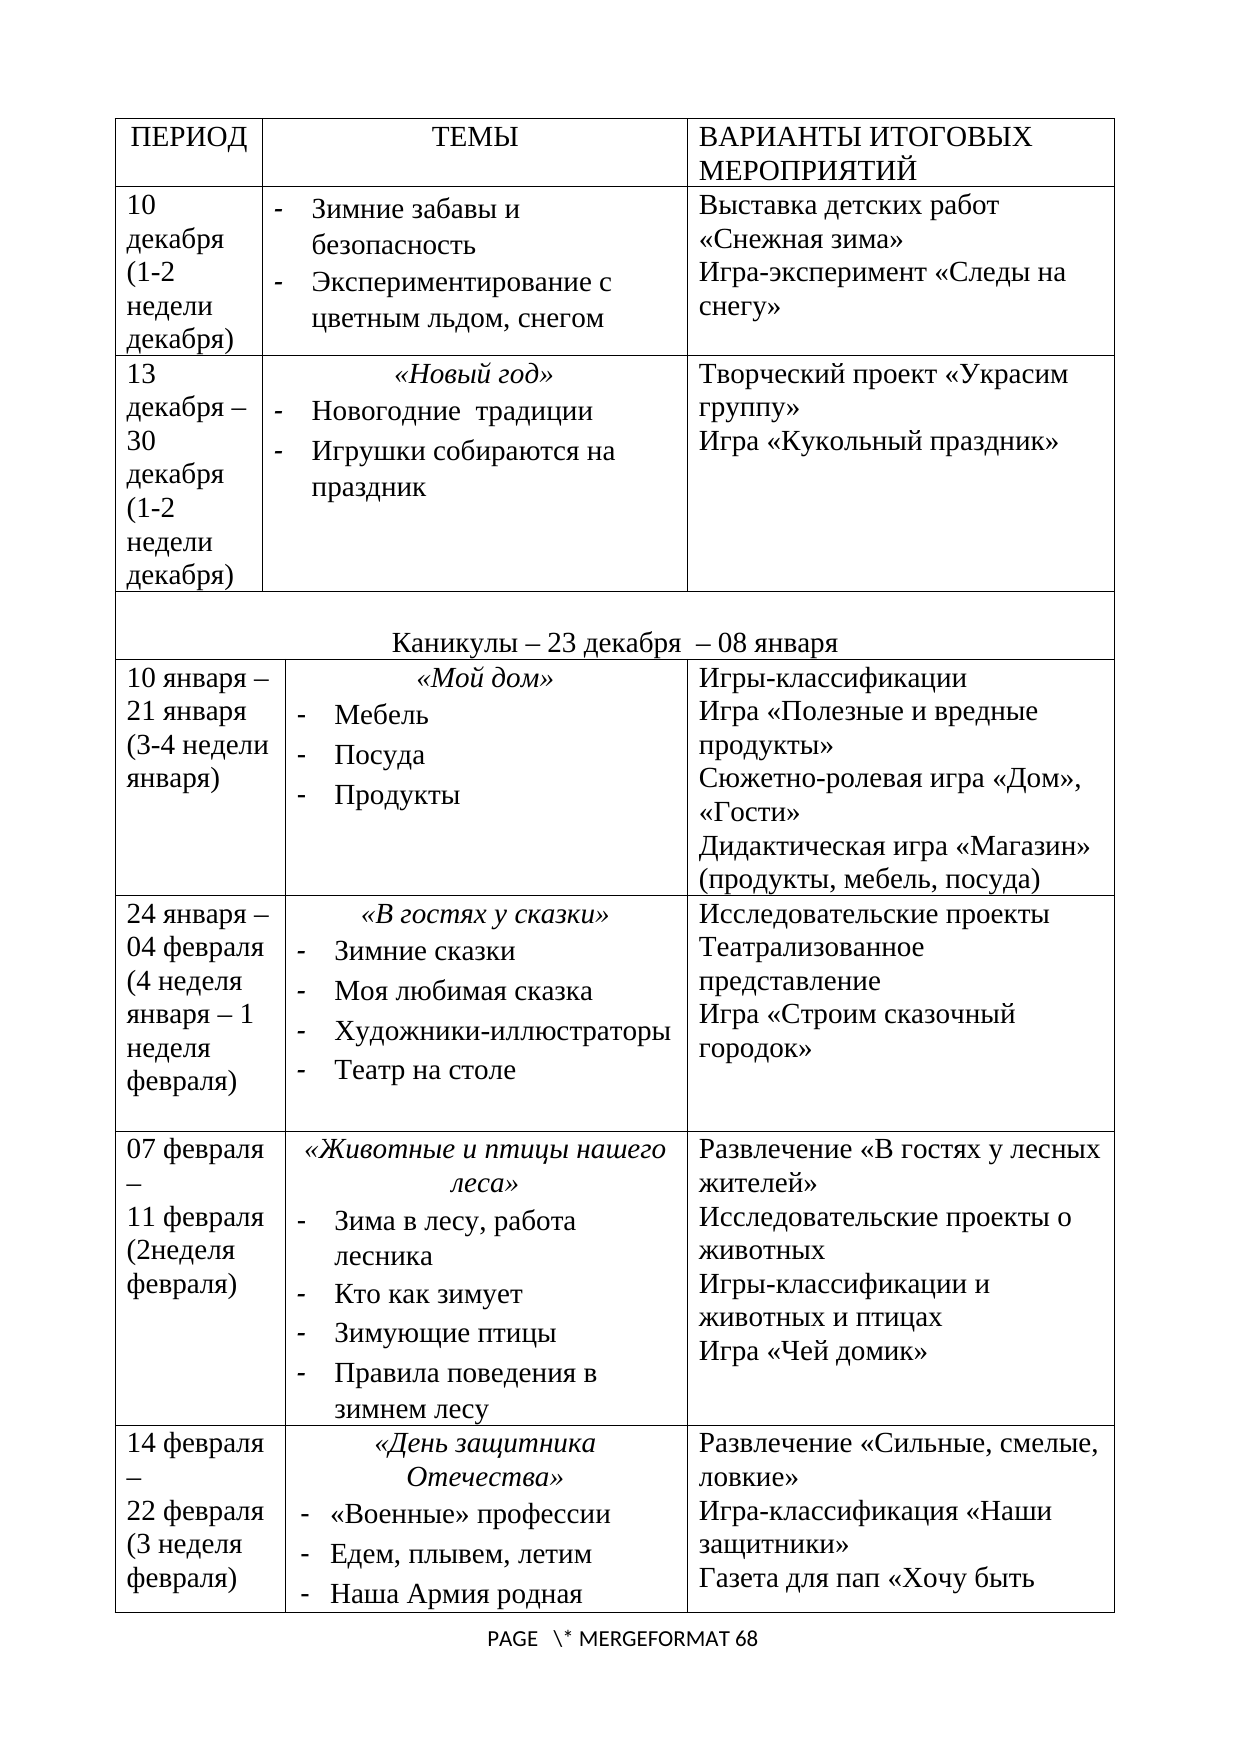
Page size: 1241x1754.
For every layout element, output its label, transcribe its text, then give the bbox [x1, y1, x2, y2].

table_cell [688, 187, 1114, 355]
table_cell Каникулы – 23 декабря – 08 января [116, 592, 1114, 659]
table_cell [116, 1426, 285, 1612]
table_cell Творческий проект «Украсим группу» Игра «Кукольный праздник» [688, 356, 1114, 591]
table_header ВАРИАНТЫ ИТОГОВЫХ МЕРОПРИЯТИЙ [688, 119, 1114, 186]
table_cell 10 января – 21 января (3-4 недели января) [116, 660, 285, 895]
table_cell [286, 1426, 687, 1612]
table_header ПЕРИОД [116, 119, 262, 186]
table_cell 13 декабря – 30 декабря (1-2 недели декабря) [116, 356, 262, 591]
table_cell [263, 187, 687, 355]
table_cell «Мой дом» Мебель Посуда Продукты [286, 660, 687, 895]
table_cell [688, 1426, 1114, 1612]
table_cell 07 февраля – 11 февраля (2неделя февраля) [116, 1132, 285, 1424]
table_cell «В гостях у сказки» Зимние сказки Моя любимая сказка Художники-иллюстраторы Театр на столе [286, 896, 687, 1131]
table_cell Развлечение «В гостях у лесных жителей» Исследовательские проекты о животных Игры-классификации и животных и птицах Игра «Чей домик» [688, 1132, 1114, 1424]
table_cell «Новый год» Новогодние традиции Игрушки собираются на праздник [263, 356, 687, 591]
table_cell Игры-классификации Игра «Полезные и вредные продукты» Сюжетно-ролевая игра «Дом», «Гости» Дидактическая игра «Магазин» (продукты, мебель, посуда) [688, 660, 1114, 895]
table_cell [116, 187, 262, 355]
table_cell Исследовательские проекты Театрализованное представление Игра «Строим сказочный городок» [688, 896, 1114, 1131]
table_header ТЕМЫ [263, 119, 687, 186]
table_cell «Животные и птицы нашего леса» Зима в лесу, работа лесника Кто как зимует Зимующие птицы Правила поведения в зимнем лесу [286, 1132, 687, 1424]
table_cell 24 января – 04 февраля (4 неделя января – 1 неделя февраля) [116, 896, 285, 1131]
